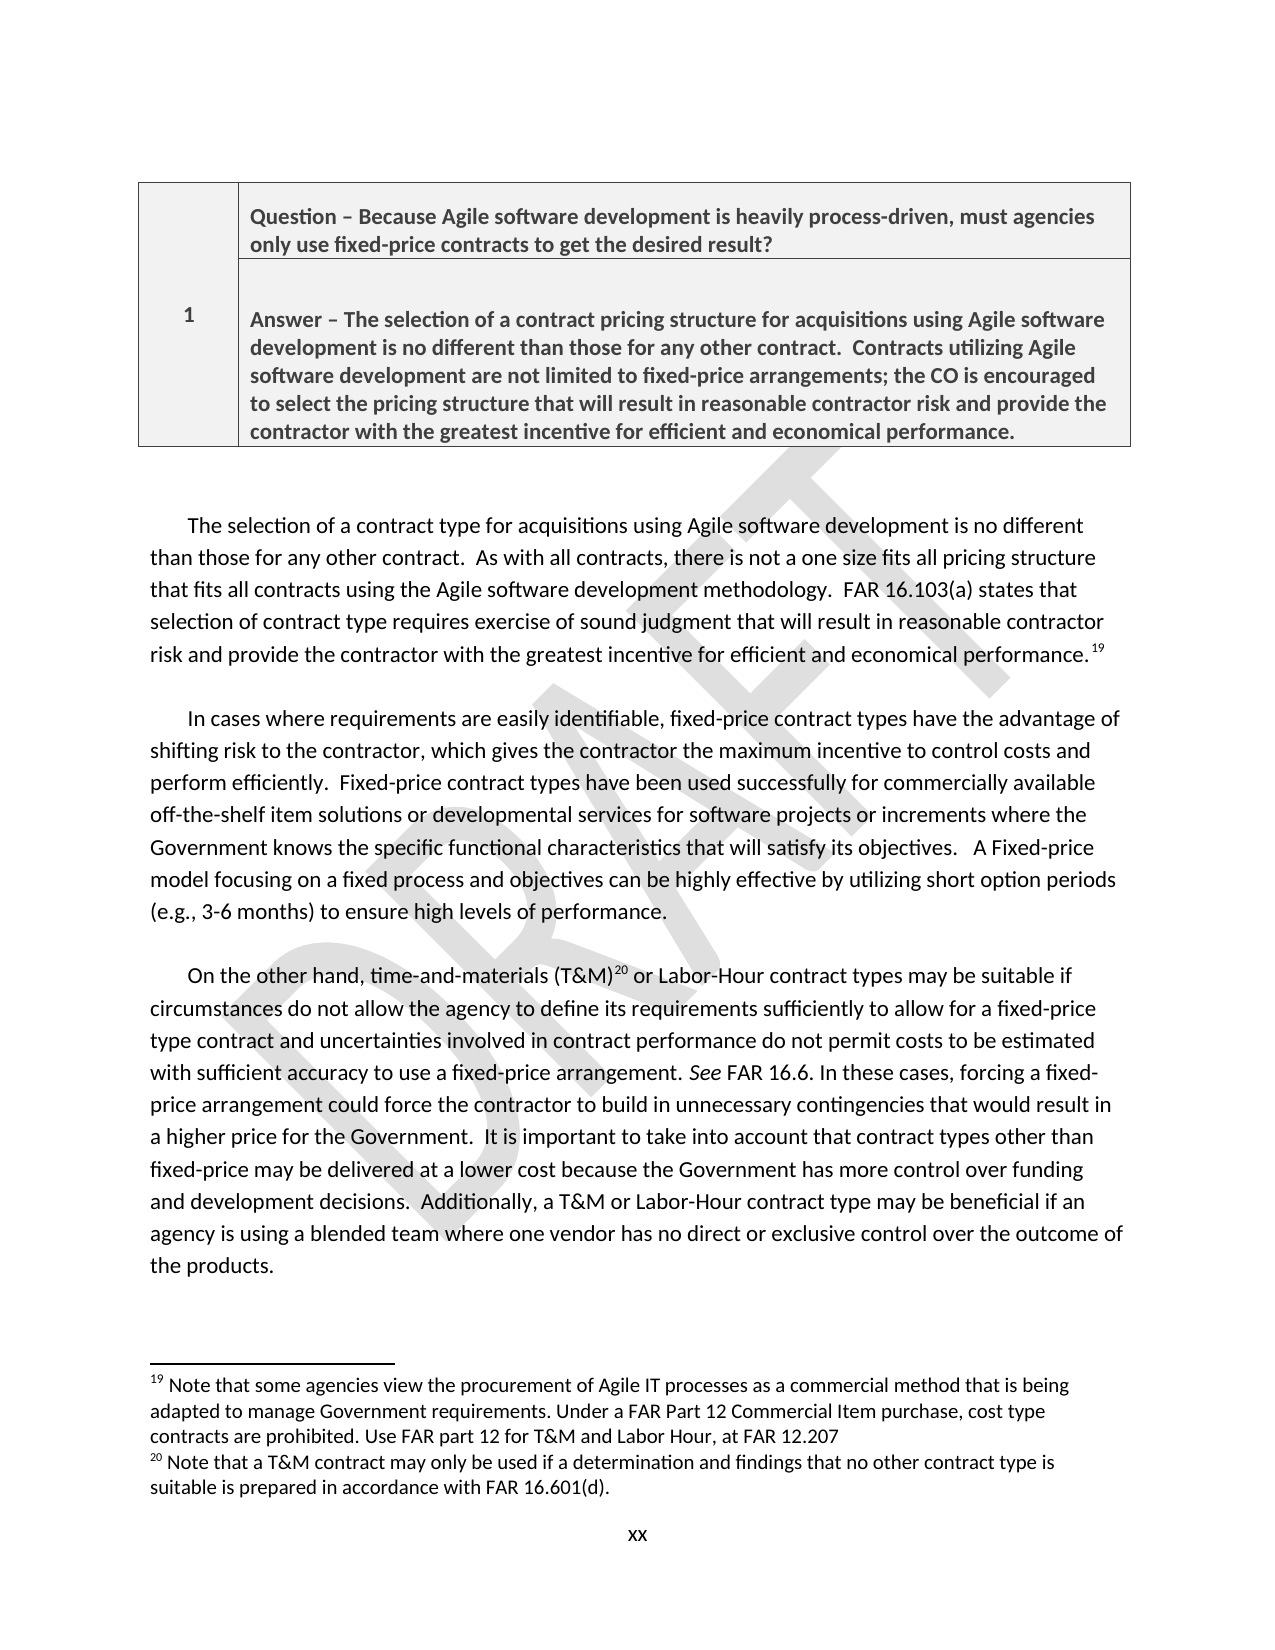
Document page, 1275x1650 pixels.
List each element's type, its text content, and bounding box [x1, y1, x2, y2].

text In cases where requirements are easily identifiable, fixed-price contract types have the advantage of shifting risk to the contractor, which gives the contractor the maximum incentive to control costs and perform efficiently. Fixed-price contract types have been used successfully for commercially available off-the-shelf item solutions or developmental services for software projects or increments where the Government knows the specific functional characteristics that will satisfy its objectives. A Fixed-price model focusing on a fixed process and objectives can be highly effective by utilizing short option periods (e.g., 3-6 months) to ensure high levels of performance. [150, 704, 1125, 925]
table_cell Answer – The selection of a contract pricing structure for acquisitions using Agile software development is no different than those for any other contract. Contracts utilizing Agile software development are not limited to fixed-price arrangements; the CO is encouraged to select the pricing structure that will result in reasonable contractor risk and provide the contractor with the greatest incentive for efficient and economical performance. [239, 259, 1130, 446]
text On the other hand, time-and-materials (T&M) or Labor-Hour contract types may be suitable if circumstances do not allow the agency to define its requirements sufficiently to allow for a fixed-price type contract and uncertainties involved in contract performance do not permit costs to be estimated with sufficient accuracy to use a fixed-price arrangement. See FAR 16.6. In these cases, forcing a fixed-price arrangement could force the contractor to build in unnecessary contingencies that would result in a higher price for the Government. It is important to take into account that contract types other than fixed-price may be delivered at a lower cost because the Government has more control over funding and development decisions. Additionally, a T&M or Labor-Hour contract type may be beneficial if an agency is using a blended team where one vendor has no direct or exclusive control over the outcome of the products. [150, 962, 1125, 1279]
table_header Question – Because Agile software development is heavily process-driven, must agencies only use fixed-price contracts to get the desired result? [239, 183, 1130, 258]
table_header 1 [139, 183, 238, 446]
text The selection of a contract type for acquisitions using Agile software development is no different than those for any other contract. As with all contracts, there is not a one size fits all pricing structure that fits all contracts using the Agile software development methodology. FAR 16.103(a) states that selection of contract type requires exercise of sound judgment that will result in reasonable contractor risk and provide the contractor with the greatest incentive for efficient and economical performance. [150, 511, 1125, 668]
